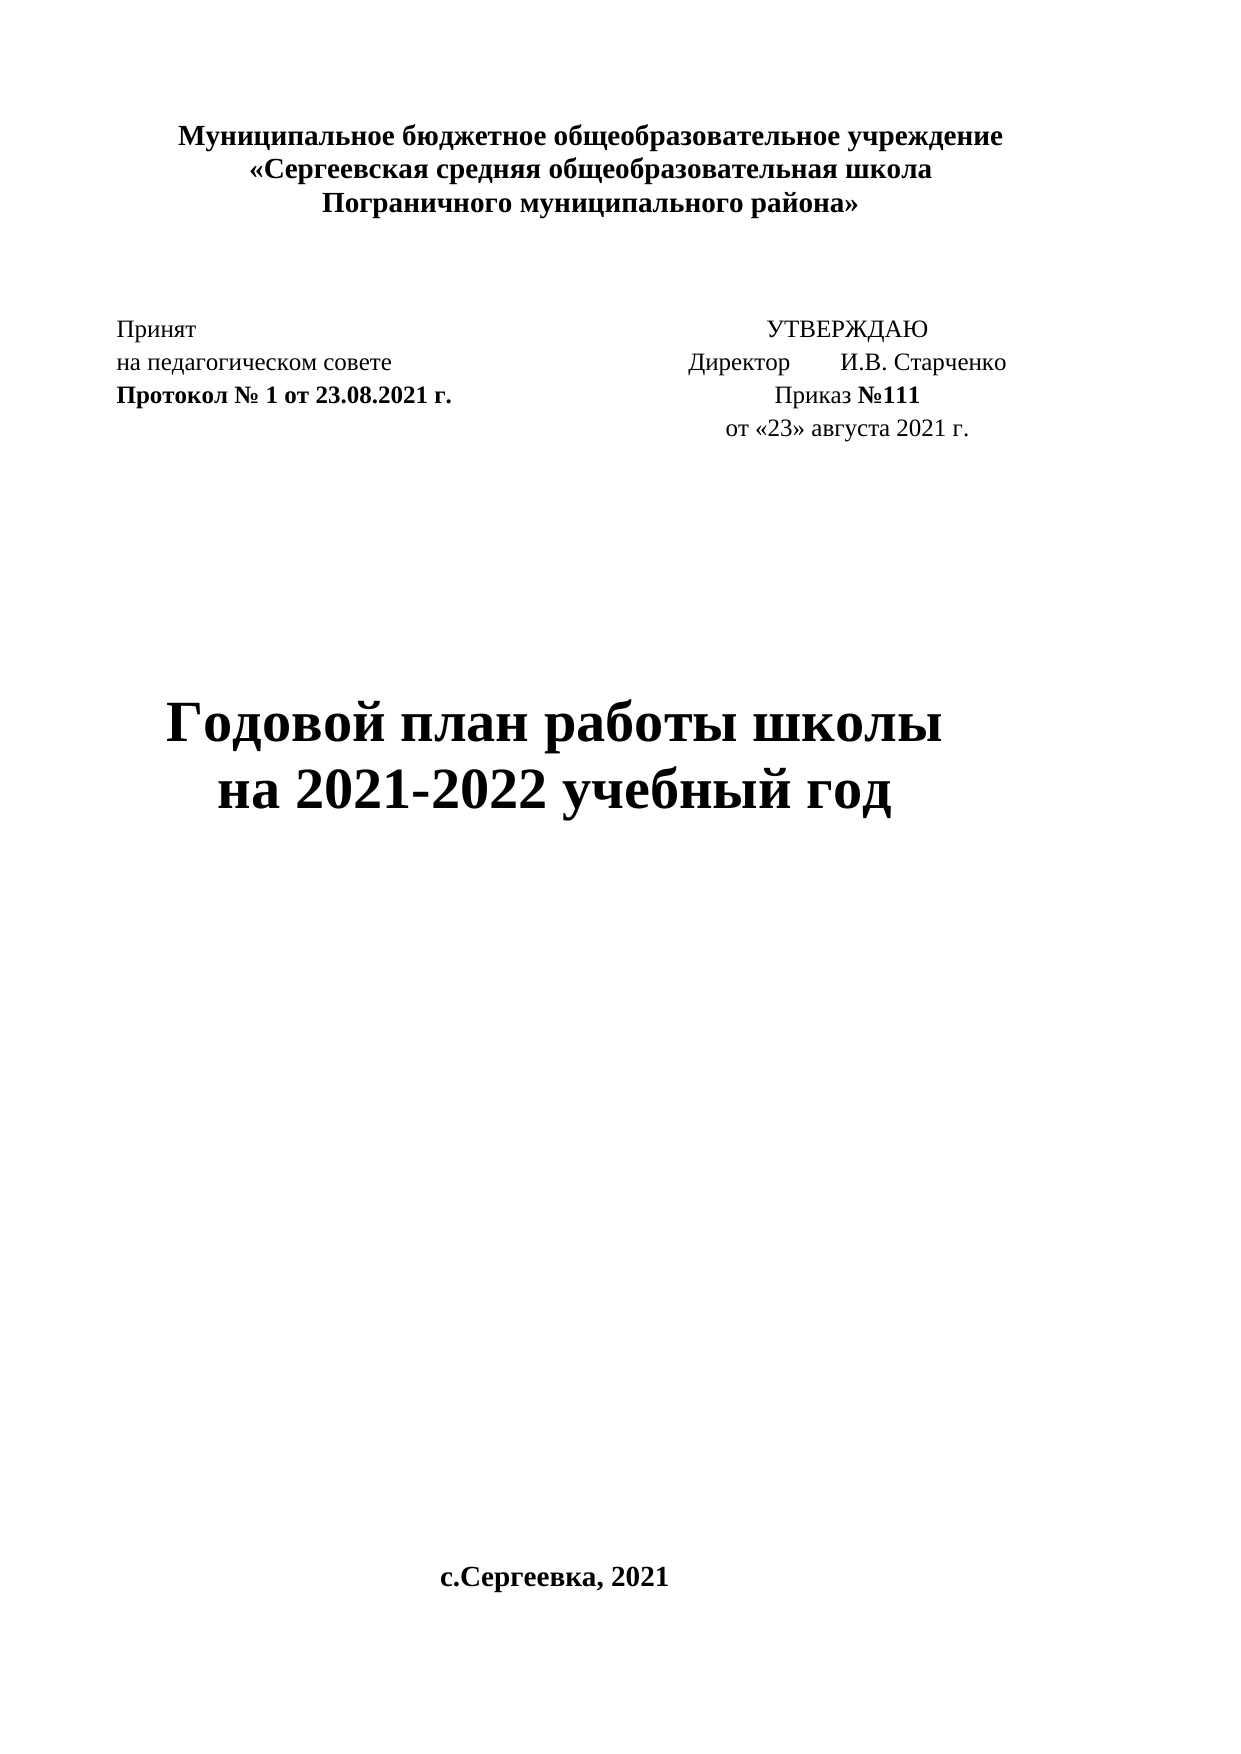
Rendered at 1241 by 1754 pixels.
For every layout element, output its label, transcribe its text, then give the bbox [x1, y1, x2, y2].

text Пограничного муниципального района» [29, 185, 1152, 219]
text на 2021-2022 учебный год [29, 754, 1080, 821]
text «Сергеевская средняя общеобразовательная школа [29, 152, 1152, 185]
table_header Принят на педагогическом совете Протокол № 1 от 23.08.2021 г. [105, 314, 618, 446]
table_header УТВЕРЖДАЮ Директор И.В. Старченко Приказ №111 от «23» августа 2021 г. [619, 314, 1076, 446]
text Годовой план работы школы [29, 687, 1080, 754]
text с.Сергеевка, 2021 [29, 1559, 1080, 1593]
text Муниципальное бюджетное общеобразовательное учреждение [29, 118, 1152, 152]
